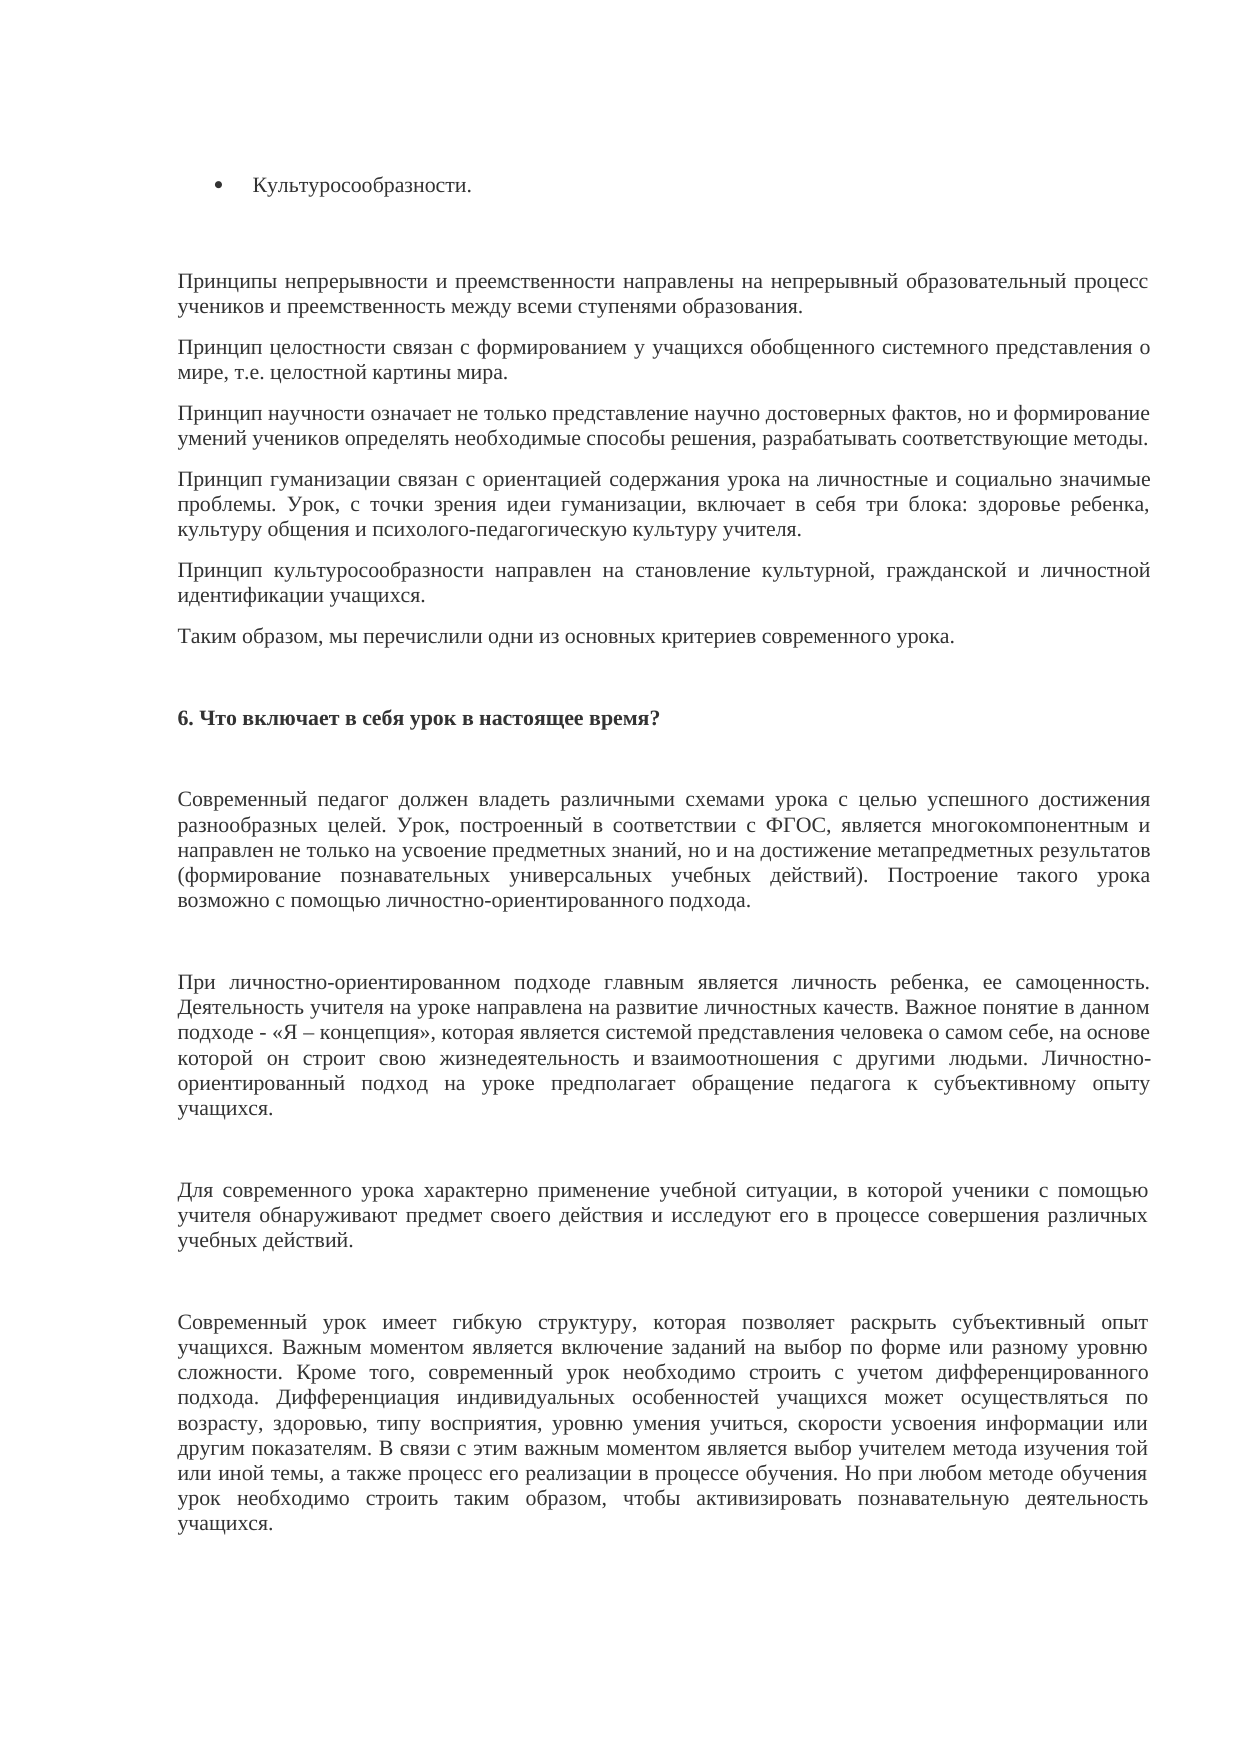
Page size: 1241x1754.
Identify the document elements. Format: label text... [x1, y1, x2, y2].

text 6. Что включает в себя урок в настоящее время? [177, 705, 1152, 730]
list Культуросообразности. [215, 172, 1152, 198]
text Современный педагог должен владеть различными схемами урока с целью успешного достижения разнообразных целей. Урок, построенный в соответствии с ФГОС, является многокомпонентным и направлен не только на усвоение предметных знаний, но и на достижение метапредметных результатов (формирование познавательных универсальных учебных действий). Построение такого урока возможно с помощью личностно-ориентированного подхода. [177, 786, 1152, 912]
text Принцип гуманизации связан с ориентацией содержания урока на личностные и социально значимые проблемы. Урок, с точки зрения идеи гуманизации, включает в себя три блока: здоровье ребенка, культуру общения и психолого-педагогическую культуру учителя. [177, 466, 1152, 541]
text Принцип культуросообразности направлен на становление культурной, гражданской и личностной идентификации учащихся. [177, 557, 1152, 607]
text Принцип научности означает не только представление научно достоверных фактов, но и формирование умений учеников определять необходимые способы решения, разрабатывать соответствующие методы. [177, 400, 1152, 450]
text При личностно-ориентированном подходе главным является личность ребенка, ее самоценность. Деятельность учителя на уроке направлена на развитие личностных качеств. Важное понятие в данном подходе - «Я – концепция», которая является системой представления человека о самом себе, на основе которой он строит свою жизнедеятельность и взаимоотношения с другими людьми. Личностно-ориентированный подход на уроке предполагает обращение педагога к субъективному опыту учащихся. [177, 969, 1152, 1120]
text Для современного урока характерно применение учебной ситуации, в которой ученики с помощью учителя обнаруживают предмет своего действия и исследуют его в процессе совершения различных учебных действий. [177, 1177, 1149, 1252]
text Современный урок имеет гибкую структуру, которая позволяет раскрыть субъективный опыт учащихся. Важным моментом является включение заданий на выбор по форме или разному уровню сложности. Кроме того, современный урок необходимо строить с учетом дифференцированного подхода. Дифференциация индивидуальных особенностей учащихся может осуществляться по возрасту, здоровью, типу восприятия, уровню умения учиться, скорости усвоения информации или другим показателям. В связи с этим важным моментом является выбор учителем метода изучения той или иной темы, а также процесс его реализации в процессе обучения. Но при любом методе обучения урок необходимо строить таким образом, чтобы активизировать познавательную деятельность учащихся. [177, 1309, 1149, 1536]
text Таким образом, мы перечислили одни из основных критериев современного урока. [177, 623, 1152, 648]
text Принципы непрерывности и преемственности направлены на непрерывный образовательный процесс учеников и преемственность между всеми ступенями образования. [177, 268, 1149, 318]
text Принцип целостности связан с формированием у учащихся обобщенного системного представления о мире, т.е. целостной картины мира. [177, 334, 1152, 384]
